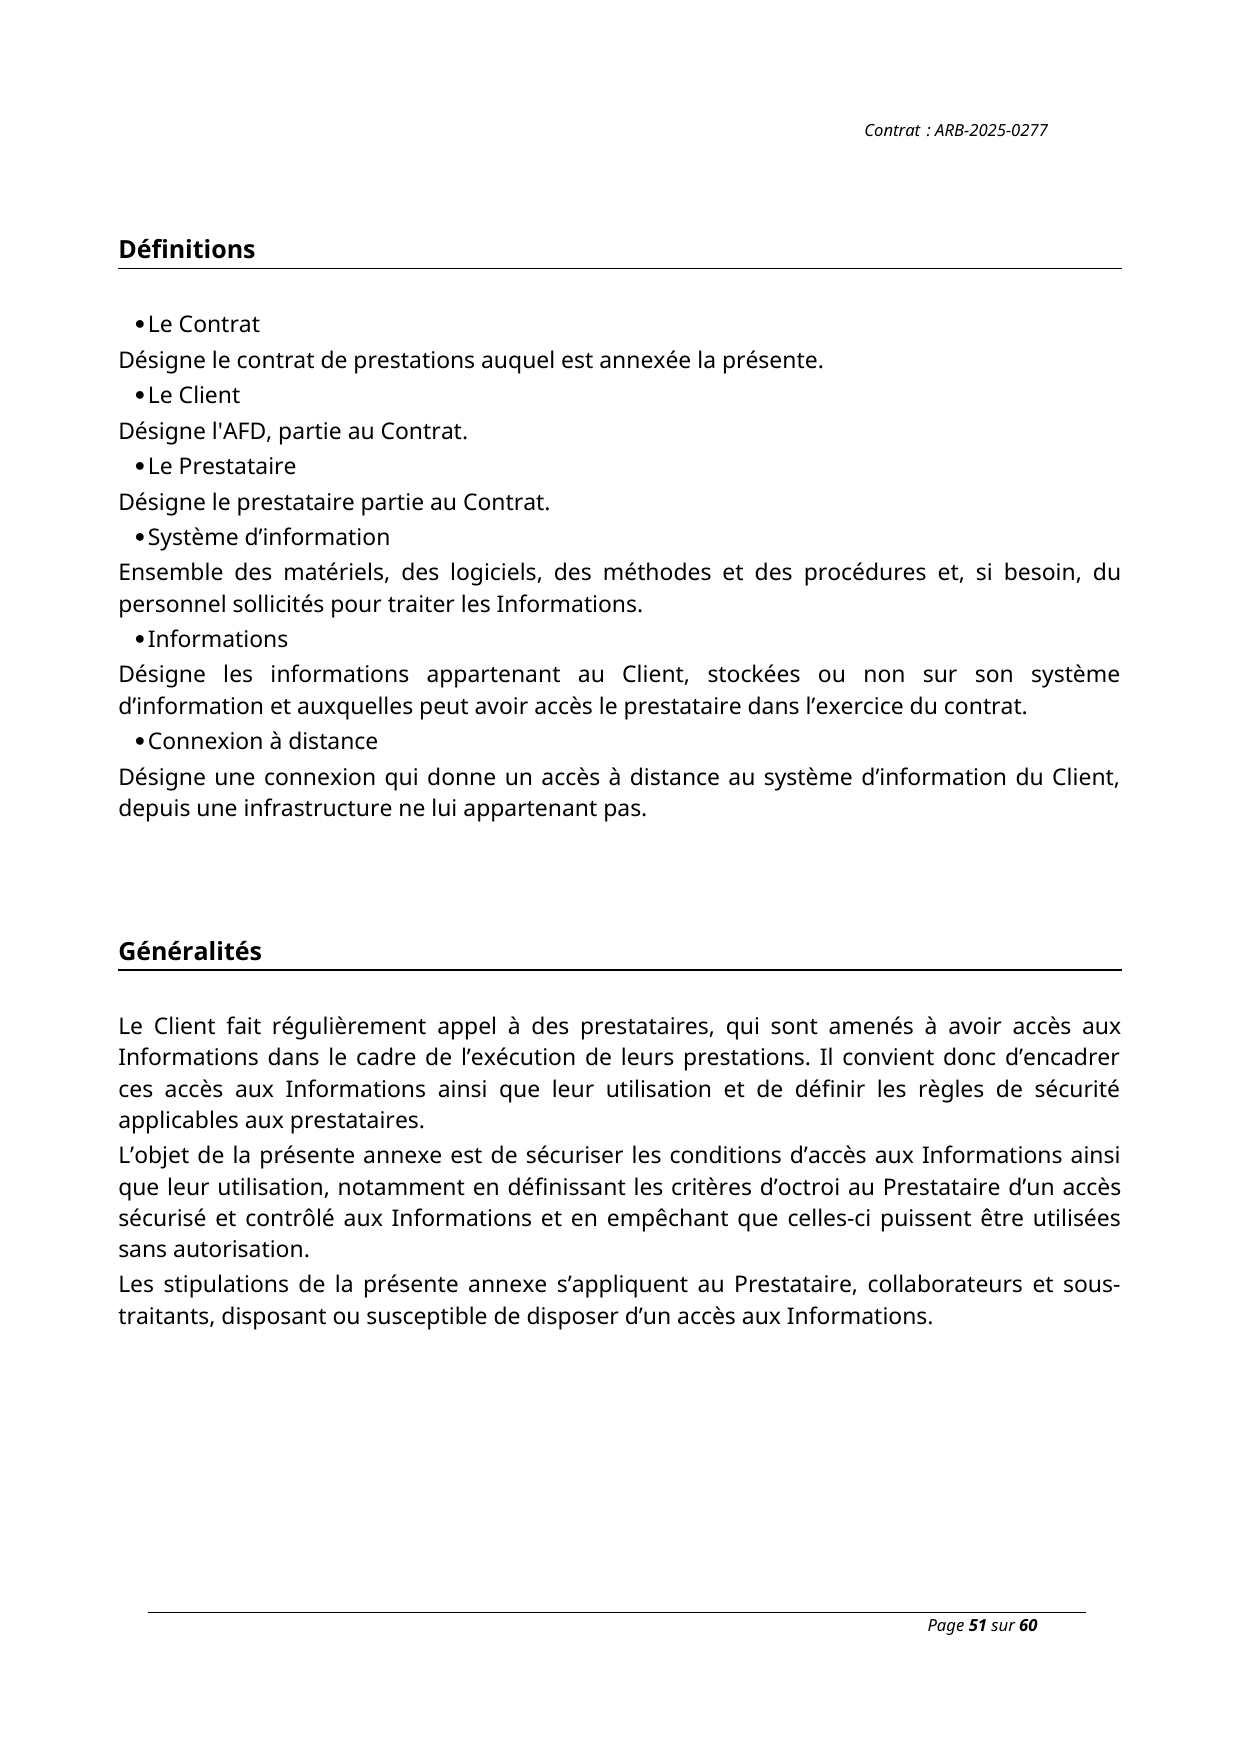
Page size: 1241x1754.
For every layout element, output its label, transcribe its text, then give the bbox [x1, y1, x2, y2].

text Désigne les informations appartenant au Client, stockées ou non sur son système d’information et auxquelles peut avoir accès le prestataire dans l’exercice du contrat. [118, 658, 1122, 721]
list Le Client [136, 379, 1122, 410]
list Informations [136, 623, 1122, 654]
text L’objet de la présente annexe est de sécuriser les conditions d’accès aux Informations ainsi que leur utilisation, notamment en définissant les critères d’octroi au Prestataire d’un accès sécurisé et contrôlé aux Informations et en empêchant que celles-ci puissent être utilisées sans autorisation. [118, 1139, 1122, 1264]
text Le Client fait régulièrement appel à des prestataires, qui sont amenés à avoir accès aux Informations dans le cadre de l’exécution de leurs prestations. Il convient donc d’encadrer ces accès aux Informations ainsi que leur utilisation et de définir les règles de sécurité applicables aux prestataires. [118, 1010, 1122, 1135]
text Désigne l'AFD, partie au Contrat. [118, 414, 1122, 446]
text Généralités [118, 933, 1122, 969]
text Désigne le prestataire partie au Contrat. [118, 485, 1122, 517]
list Système d’information [136, 521, 1122, 552]
list Le Prestataire [136, 450, 1122, 481]
list Le Contrat [136, 308, 1122, 339]
text Définitions [118, 232, 1122, 268]
text Désigne une connexion qui donne un accès à distance au système d’information du Client, depuis une infrastructure ne lui appartenant pas. [118, 760, 1122, 823]
text Les stipulations de la présente annexe s’appliquent au Prestataire, collaborateurs et sous-traitants, disposant ou susceptible de disposer d’un accès aux Informations. [118, 1268, 1122, 1331]
text Désigne le contrat de prestations auquel est annexée la présente. [118, 344, 1122, 375]
list Connexion à distance [136, 725, 1122, 756]
text Ensemble des matériels, des logiciels, des méthodes et des procédures et, si besoin, du personnel sollicités pour traiter les Informations. [118, 556, 1122, 619]
